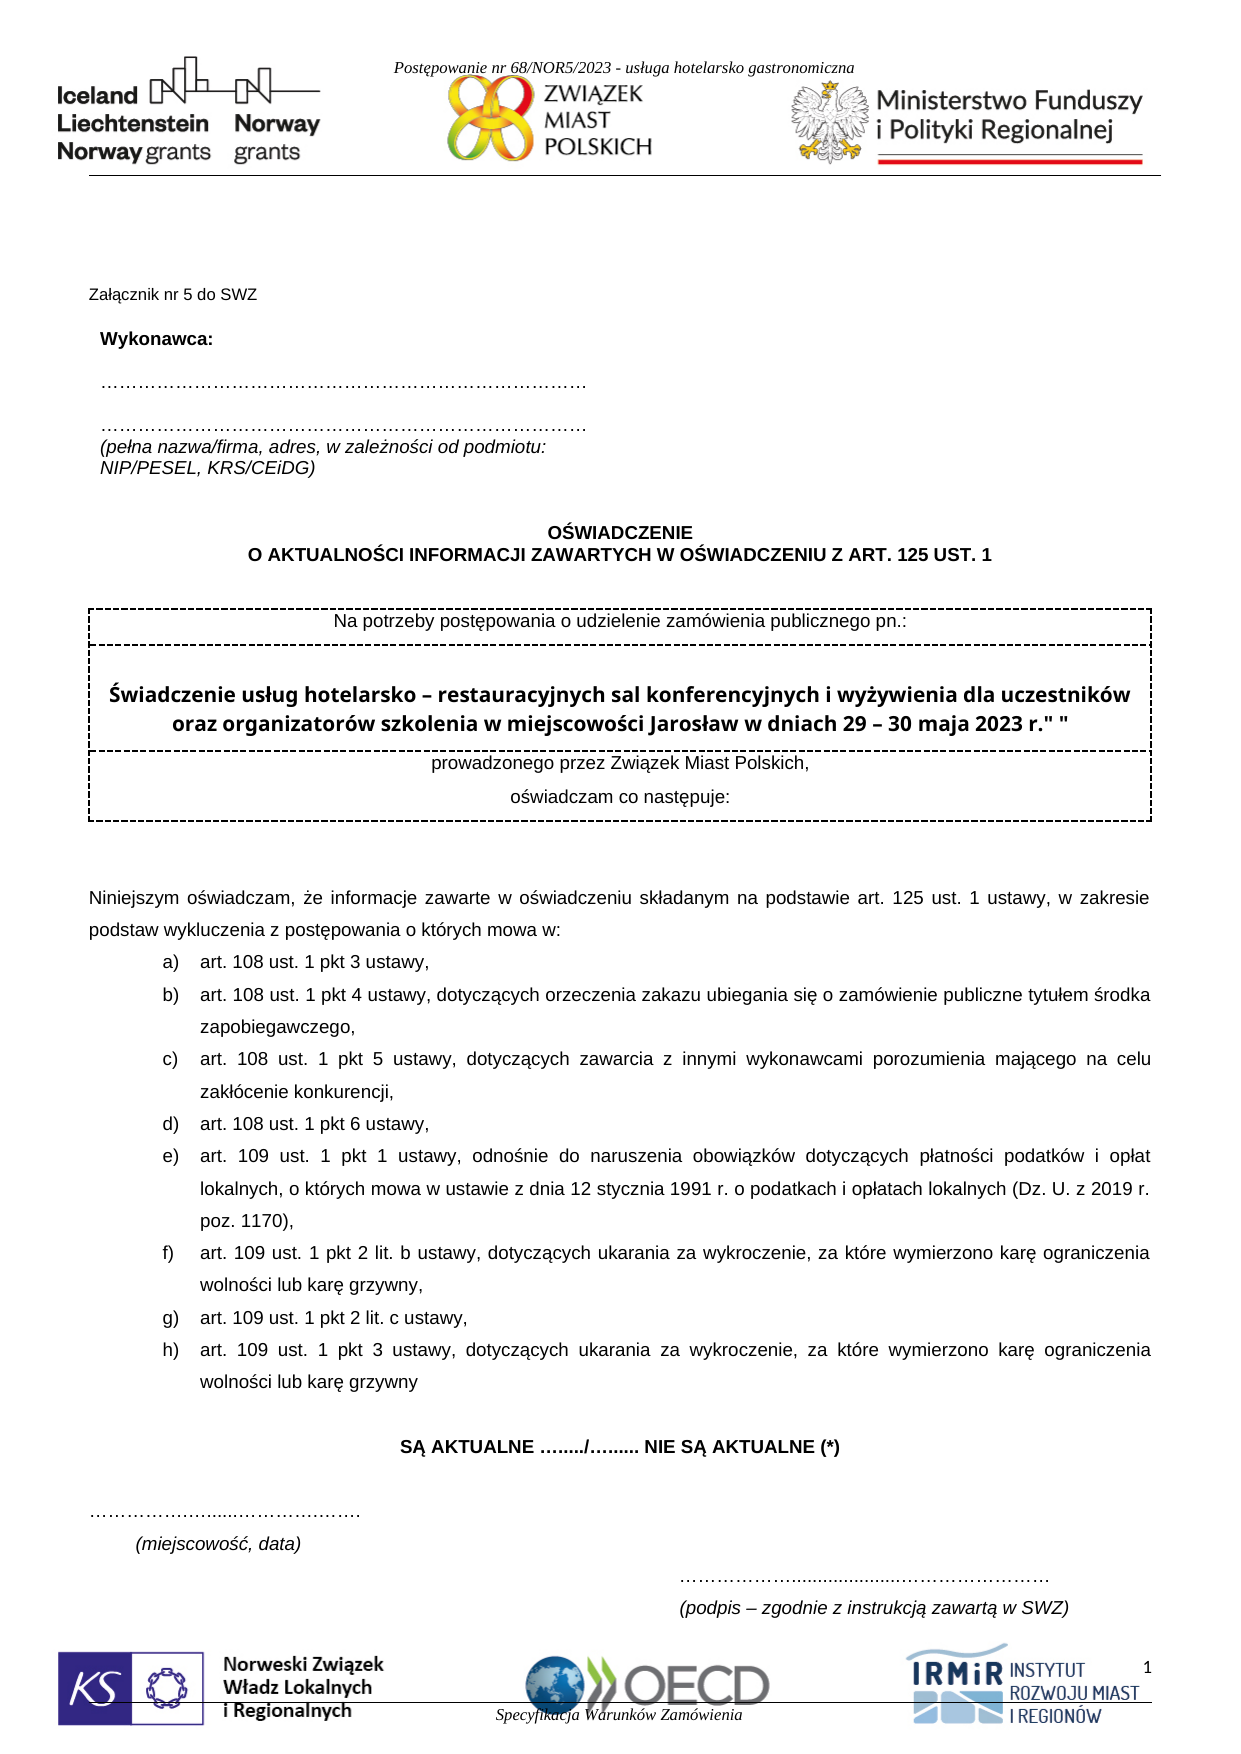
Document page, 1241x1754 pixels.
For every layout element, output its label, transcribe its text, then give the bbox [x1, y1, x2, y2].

text Niniejszym oświadczam, że informacje zawarte w oświadczeniu składanym na podstawie art. 125 ust. 1 ustawy, w zakresie podstaw wykluczenia z postępowania o których mowa w: [89, 887, 1152, 941]
table_cell …………………………………………………………………… [89, 393, 653, 436]
list art. 109 ust. 1 pkt 1 ustawy, odnośnie do naruszenia obowiązków dotyczących płatności podatków i opłat lokalnych, o których mowa w ustawie z dnia 12 stycznia 1991 r. o podatkach i opłatach lokalnych (Dz. U. z 2019 r. poz. 1170), [162, 1145, 1152, 1231]
list art. 108 ust. 1 pkt 4 ustawy, dotyczących orzeczenia zakazu ubiegania się o zamówienie publiczne tytułem środka zapobiegawczego, [162, 983, 1152, 1037]
text SĄ AKTUALNE …...../…...... NIE SĄ AKTUALNE (*) [89, 1436, 1152, 1457]
text (miejscowość, data) [89, 1532, 1152, 1554]
table_cell prowadzonego przez Związek Miast Polskich, oświadczam co następuje: [89, 750, 1151, 820]
list art. 109 ust. 1 pkt 2 lit. b ustawy, dotyczących ukarania za wykroczenie, za które wymierzono karę ograniczenia wolności lub karę grzywny, [162, 1242, 1152, 1296]
table_cell (pełna nazwa/firma, adres, w zależności od podmiotu: NIP/PESEL, KRS/CEiDG) [89, 436, 653, 479]
list art. 108 ust. 1 pkt 6 ustawy, [162, 1113, 1152, 1134]
text O AKTUALNOŚCI INFORMACJI ZAWARTYCH W OŚWIADCZENIU Z ART. 125 UST. 1 [89, 543, 1152, 565]
text ……………….....................…………………… [605, 1565, 1152, 1586]
list art. 109 ust. 1 pkt 2 lit. c ustawy, [162, 1306, 1152, 1328]
table_cell Świadczenie usług hotelarsko – restauracyjnych sal konferencyjnych i wyżywienia dla uczestników oraz organizatorów szkolenia w miejscowości Jarosław w dniach 29 – 30 maja 2023 r." " [89, 644, 1151, 750]
table_cell …………………………………………………………………… [89, 349, 653, 392]
text (podpis – zgodnie z instrukcją zawartą w SWZ) [679, 1597, 1152, 1619]
list art. 108 ust. 1 pkt 5 ustawy, dotyczących zawarcia z innymi wykonawcami porozumienia mającego na celu zakłócenie konkurencji, [162, 1048, 1152, 1102]
table_header Wykonawca: [89, 328, 653, 349]
list art. 108 ust. 1 pkt 3 ustawy, [162, 951, 1152, 973]
text Załącznik nr 5 do SWZ [89, 285, 1152, 304]
text OŚWIADCZENIE [89, 522, 1152, 543]
text …………….…......………….……. [89, 1500, 1152, 1522]
picture [0, 17, 1220, 1754]
table_header Na potrzeby postępowania o udzielenie zamówienia publicznego pn.: [89, 608, 1151, 644]
list art. 109 ust. 1 pkt 3 ustawy, dotyczących ukarania za wykroczenie, za które wymierzono karę ograniczenia wolności lub karę grzywny [162, 1339, 1152, 1393]
